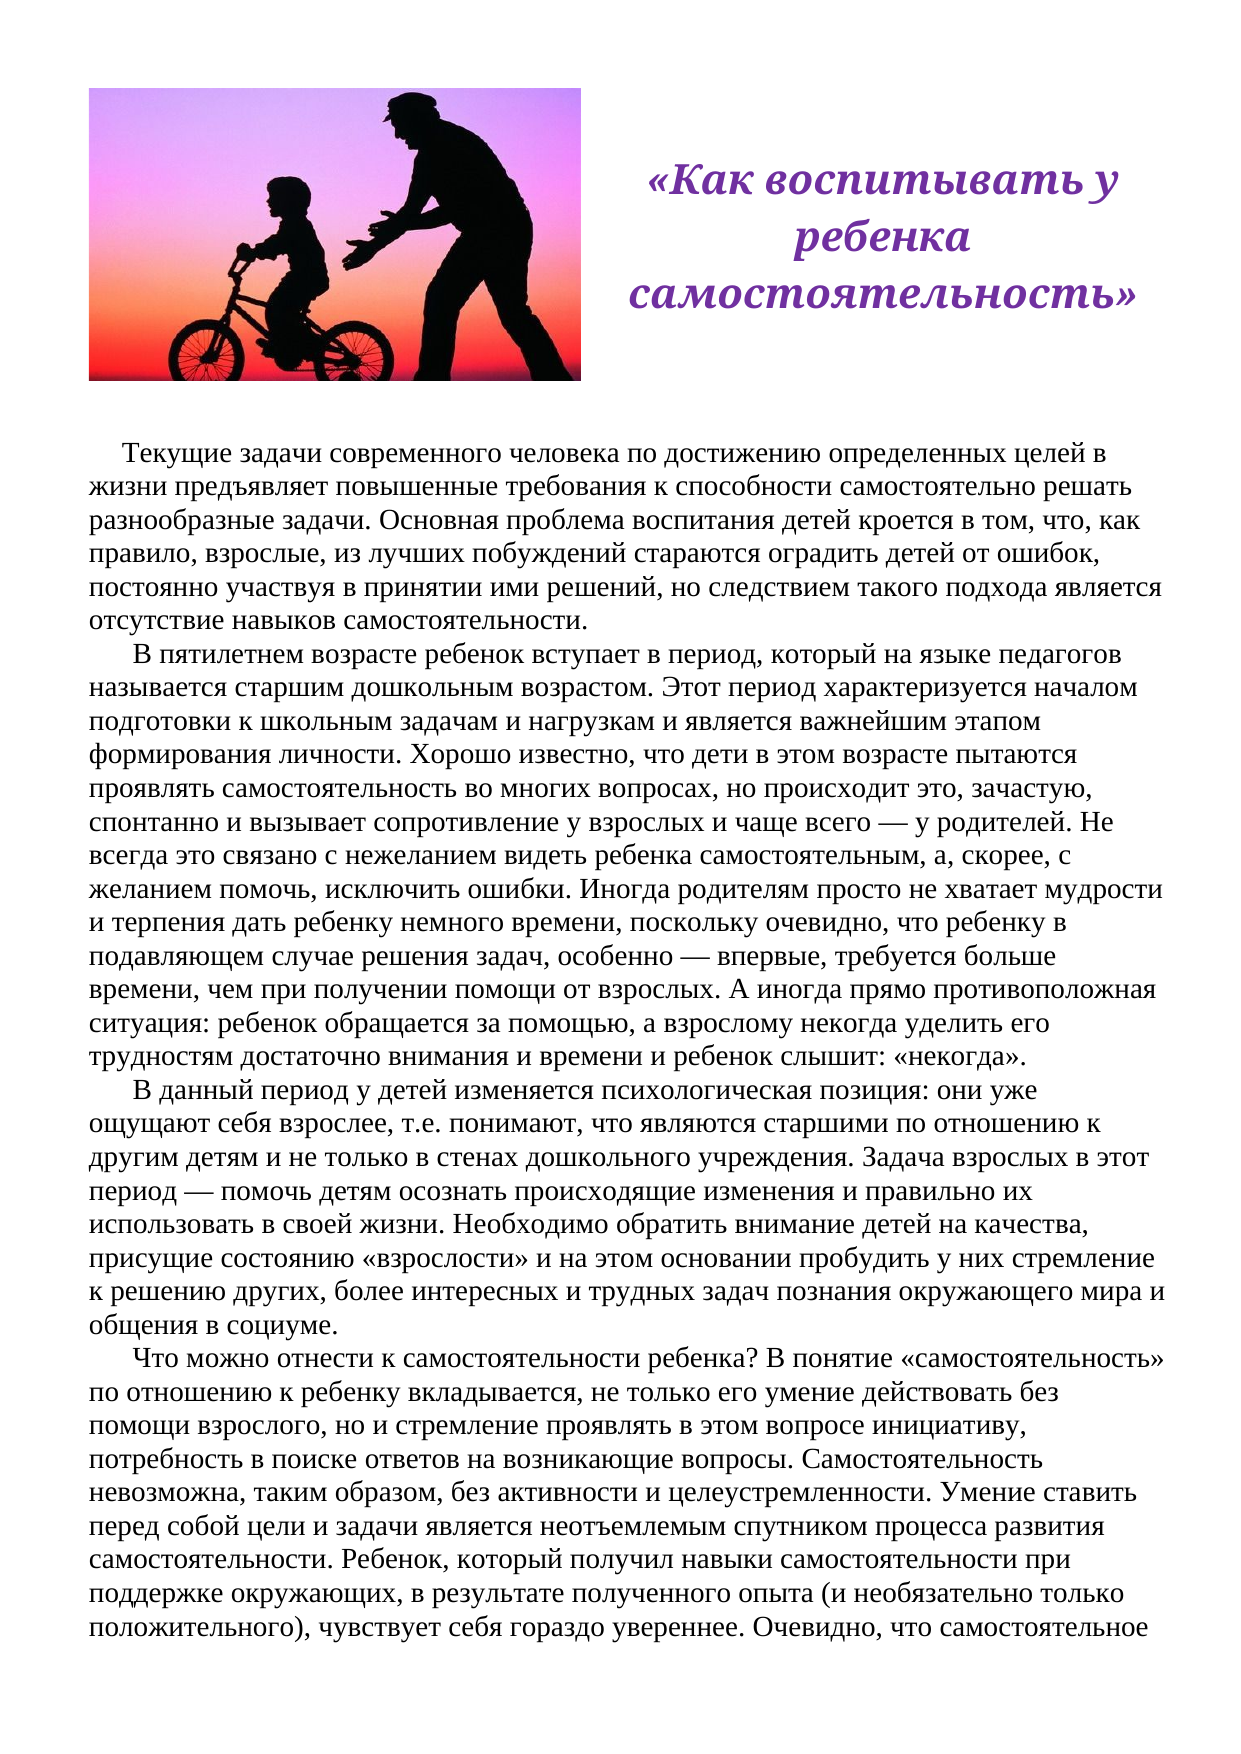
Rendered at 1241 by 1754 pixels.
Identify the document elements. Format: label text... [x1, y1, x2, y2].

text Что можно отнести к самостоятельности ребенка? В понятие «самостоятельность» по отношению к ребенку вкладывается, не только его умение действовать без помощи взрослого, но и стремление проявлять в этом вопросе инициативу, потребность в поиске ответов на возникающие вопросы. Самостоятельность невозможна, таким образом, без активности и целеустремленности. Умение ставить перед собой цели и задачи является неотъемлемым спутником процесса развития самостоятельности. Ребенок, который получил навыки самостоятельности при поддержке окружающих, в результате полученного опыта (и необязательно только положительного), чувствует себя гораздо увереннее. Очевидно, что самостоятельное [89, 1340, 1167, 1642]
text «Как воспитывать у ребенка самостоятельность» [581, 150, 1167, 320]
text Текущие задачи современного человека по достижению определенных целей в жизни предъявляет повышенные требования к способности самостоятельно решать разнообразные задачи. Основная проблема воспитания детей кроется в том, что, как правило, взрослые, из лучших побуждений стараются оградить детей от ошибок, постоянно участвуя в принятии ими решений, но следствием такого подхода является отсутствие навыков самостоятельности. [89, 435, 1167, 636]
text В пятилетнем возрасте ребенок вступает в период, который на языке педагогов называется старшим дошкольным возрастом. Этот период характеризуется началом подготовки к школьным задачам и нагрузкам и является важнейшим этапом формирования личности. Хорошо известно, что дети в этом возрасте пытаются проявлять самостоятельность во многих вопросах, но происходит это, зачастую, спонтанно и вызывает сопротивление у взрослых и чаще всего — у родителей. Не всегда это связано с нежеланием видеть ребенка самостоятельным, а, скорее, с желанием помочь, исключить ошибки. Иногда родителям просто не хватает мудрости и терпения дать ребенку немного времени, поскольку очевидно, что ребенку в подавляющем случае решения задач, особенно — впервые, требуется больше времени, чем при получении помощи от взрослых. А иногда прямо противоположная ситуация: ребенок обращается за помощью, а взрослому некогда уделить его трудностям достаточно внимания и времени и ребенок слышит: «некогда». [89, 636, 1167, 1072]
text В данный период у детей изменяется психологическая позиция: они уже ощущают себя взрослее, т.е. понимают, что являются старшими по отношению к другим детям и не только в стенах дошкольного учреждения. Задача взрослых в этот период — помочь детям осознать происходящие изменения и правильно их использовать в своей жизни. Необходимо обратить внимание детей на качества, присущие состоянию «взрослости» и на этом основании пробудить у них стремление к решению других, более интересных и трудных задач познания окружающего мира и общения в социуме. [89, 1072, 1167, 1340]
picture [88, 88, 581, 381]
